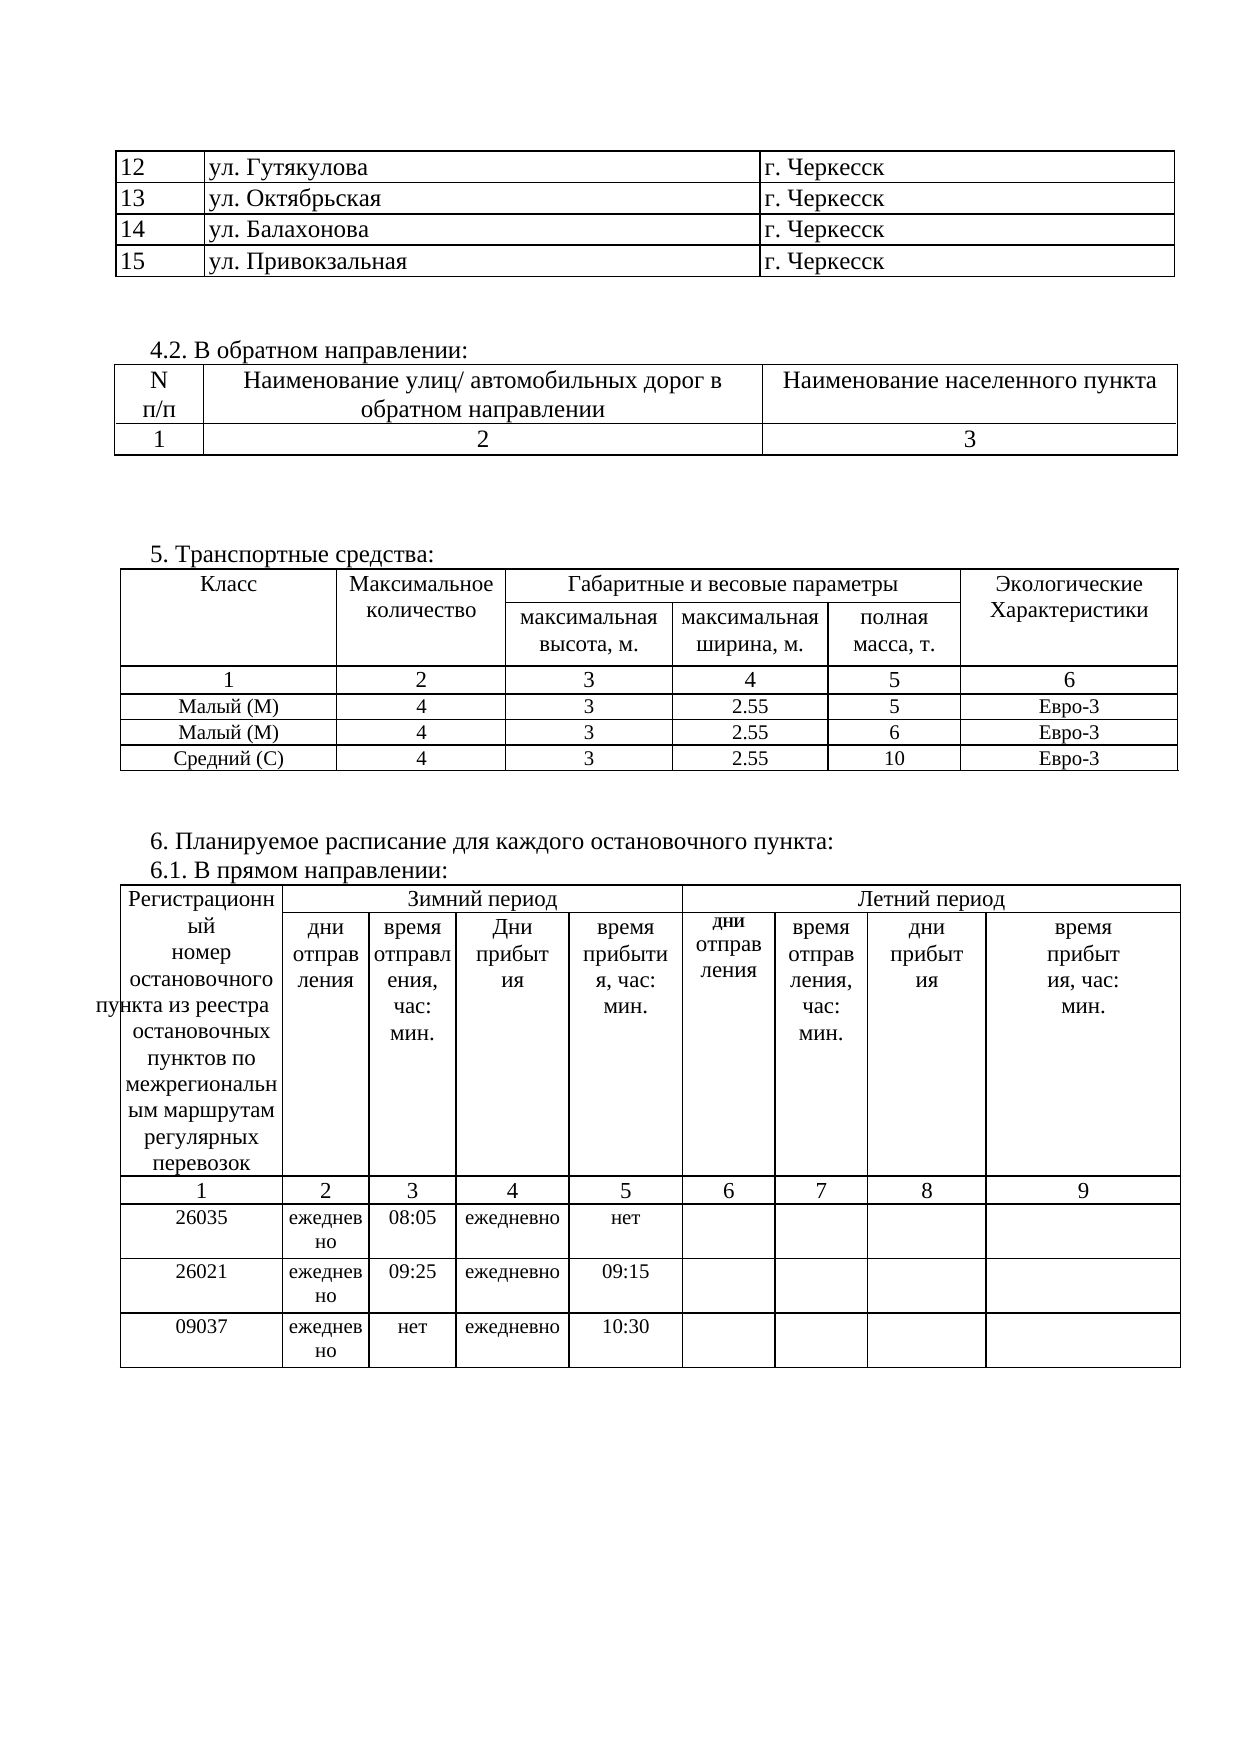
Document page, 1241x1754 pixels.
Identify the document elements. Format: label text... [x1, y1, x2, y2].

table_cell дни прибыт ия [868, 913, 985, 1175]
table_cell ежедневно [457, 1205, 568, 1258]
table_cell нет [370, 1314, 455, 1366]
table_header Наименование населенного пункта [763, 365, 1177, 423]
text 6.1. В прямом направлении: [150, 855, 1090, 884]
table_header Регистрационный номер остановочного пункта из реестра остановочных пунктов по межрегиональным маршрутам регулярных перевозок [121, 886, 282, 1175]
table_cell ежедневно [283, 1205, 368, 1258]
table_cell 5 [829, 695, 960, 718]
table_cell 3 [506, 667, 672, 693]
table_cell 2 [204, 424, 762, 454]
table_cell г. Черкесск [761, 152, 1174, 181]
table_cell 4 [457, 1177, 568, 1203]
table_cell 6 [829, 720, 960, 744]
table_cell [776, 1205, 867, 1258]
table_cell 10 [829, 746, 960, 770]
table_cell 1 [121, 1177, 282, 1203]
table_cell 3 [370, 1177, 455, 1203]
table_cell 8 [868, 1177, 985, 1203]
table_cell г. Черкесск [761, 246, 1174, 276]
table_cell 14 [117, 215, 204, 244]
table_cell ул. Привокзальная [205, 246, 759, 276]
table_cell нет [570, 1205, 682, 1258]
table_cell 09037 [121, 1314, 282, 1366]
table_cell 1 [121, 667, 336, 693]
table_cell Малый (М) [121, 720, 336, 744]
table_cell Евро-3 [961, 746, 1177, 770]
table_header N п/п [115, 365, 203, 423]
table_cell 10:30 [570, 1314, 682, 1366]
table_cell ул. Балахонова [205, 215, 759, 244]
text 6. Планируемое расписание для каждого остановочного пункта: [150, 826, 1090, 855]
table_cell 09:15 [570, 1259, 682, 1312]
table_cell [683, 1205, 774, 1258]
table_cell полная масса, т. [829, 603, 960, 665]
table_header Габаритные и весовые параметры [506, 570, 960, 602]
table_cell 4 [337, 746, 505, 770]
table_cell ежедневно [457, 1314, 568, 1366]
table_cell время отправ ления, час: мин. [776, 913, 867, 1175]
text 5. Транспортные средства: [150, 539, 1090, 568]
table_cell Евро-3 [961, 695, 1177, 718]
table_cell 2 [337, 667, 505, 693]
table_cell время отправл ения, час: мин. [370, 913, 455, 1175]
table_cell 09:25 [370, 1259, 455, 1312]
table_cell ежедневно [283, 1259, 368, 1312]
table_cell дни отправ ления [283, 913, 368, 1175]
table_cell 3 [506, 695, 672, 718]
table_header Максимальное количество [337, 570, 505, 665]
table_cell 5 [829, 667, 960, 693]
table_cell 4 [337, 695, 505, 718]
text 4.2. В обратном направлении: [150, 335, 1090, 364]
table_cell 2.55 [673, 746, 827, 770]
table_cell [987, 1314, 1180, 1366]
table_cell 2 [283, 1177, 368, 1203]
table_cell ул. Октябрьская [205, 183, 759, 213]
table_cell г. Черкесск [761, 183, 1174, 213]
table_cell 1 [115, 424, 203, 454]
table_cell 26035 [121, 1205, 282, 1258]
table_cell [776, 1314, 867, 1366]
table_cell 08:05 [370, 1205, 455, 1258]
table_header Экологические Характеристики [961, 570, 1177, 665]
table_cell 6 [683, 1177, 774, 1203]
table_cell 9 [987, 1177, 1180, 1203]
table_cell ежедневно [283, 1314, 368, 1366]
table_cell [683, 1314, 774, 1366]
table_cell 4 [337, 720, 505, 744]
table_cell 5 [570, 1177, 682, 1203]
table_cell Малый (М) [121, 695, 336, 718]
table_cell [987, 1259, 1180, 1312]
table_cell [683, 1259, 774, 1312]
table_cell 26021 [121, 1259, 282, 1312]
table_cell Дни прибыт ия [457, 913, 568, 1175]
table_cell Евро-3 [961, 720, 1177, 744]
table_cell 3 [506, 746, 672, 770]
table_cell 4 [673, 667, 827, 693]
table_cell 6 [961, 667, 1177, 693]
table_cell 3 [763, 423, 1177, 454]
table_cell 12 [117, 152, 204, 181]
table_cell [868, 1314, 985, 1366]
table_header Летний период [683, 886, 1180, 912]
table_cell 2.55 [673, 720, 827, 744]
table_header Зимний период [283, 886, 682, 912]
table_cell [868, 1259, 985, 1312]
table_cell время прибыти я, час: мин. [570, 913, 682, 1175]
table_cell время прибыт ия, час: мин. [987, 913, 1180, 1175]
table_cell Средний (С) [121, 746, 336, 770]
table_cell максимальная ширина, м. [673, 603, 827, 665]
table_cell [776, 1259, 867, 1312]
table_header Наименование улиц/ автомобильных дорог в обратном направлении [204, 365, 762, 423]
table_cell 15 [117, 246, 204, 276]
table_cell 2.55 [673, 695, 827, 718]
table_header Класс [121, 570, 336, 665]
table_cell ежедневно [457, 1259, 568, 1312]
table_cell [987, 1205, 1180, 1258]
table_cell ул. Гутякулова [205, 152, 759, 181]
table_cell максимальная высота, м. [506, 603, 672, 665]
table_cell 7 [776, 1177, 867, 1203]
table_cell ДНИ отправ ления [683, 913, 774, 1175]
table_cell 13 [117, 183, 204, 213]
table_cell 3 [506, 720, 672, 744]
table_cell [868, 1205, 985, 1258]
table_cell г. Черкесск [761, 215, 1174, 244]
